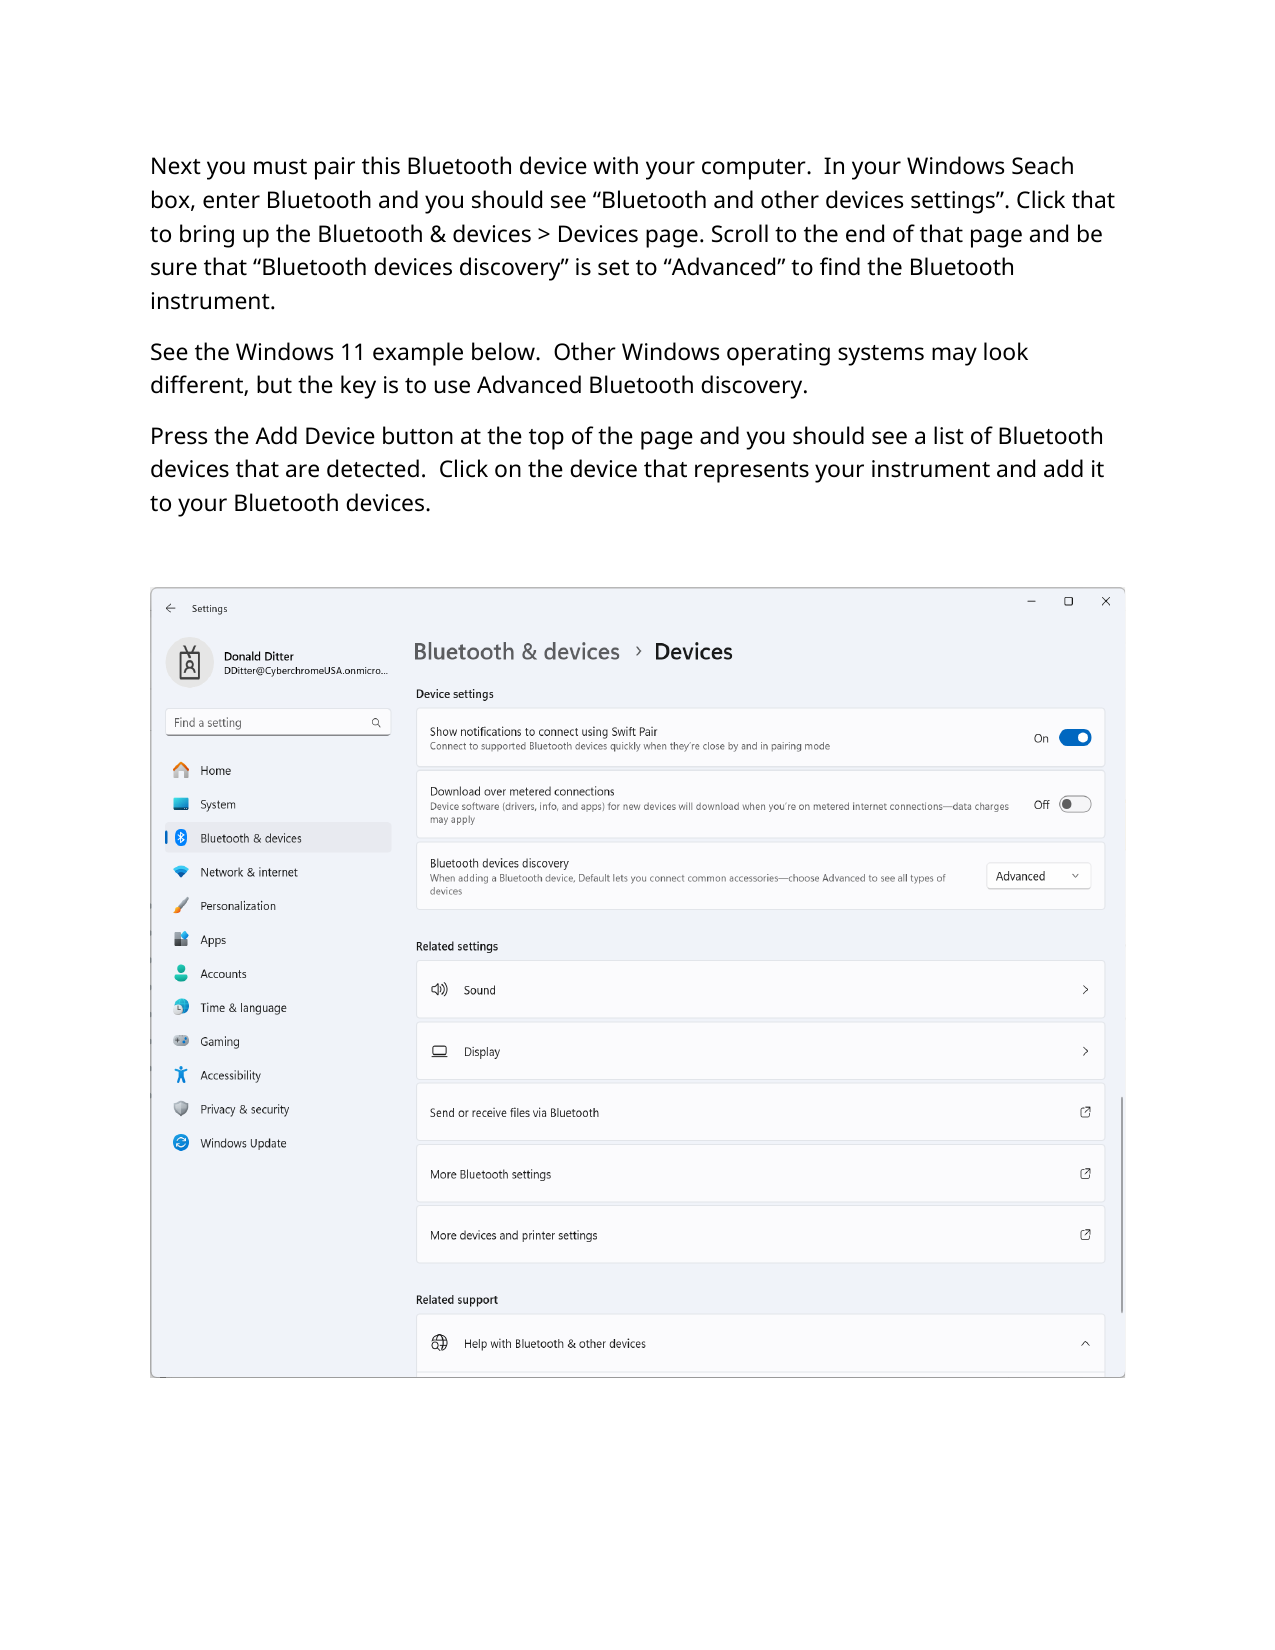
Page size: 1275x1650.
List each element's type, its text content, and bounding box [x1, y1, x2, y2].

text Press the Add Device button at the top of the page and you should see a list of Bluetooth devices that are detected. Click on the device that represents your instrument and add it to your Bluetooth devices. [150, 419, 1125, 518]
picture [150, 587, 1125, 1378]
text See the Windows 11 example below. Other Windows operating systems may look different, but the key is to use Advanced Bluetooth discovery. [150, 335, 1125, 400]
text Next you must pair this Bluetooth device with your computer. In your Windows Seach box, enter Bluetooth and you should see “Bluetooth and other devices settings”. Click that to bring up the Bluetooth & devices > Devices page. Scroll to the end of that page and be sure that “Bluetooth devices discovery” is set to “Advanced” to find the Bluetooth instrument. [150, 150, 1125, 316]
